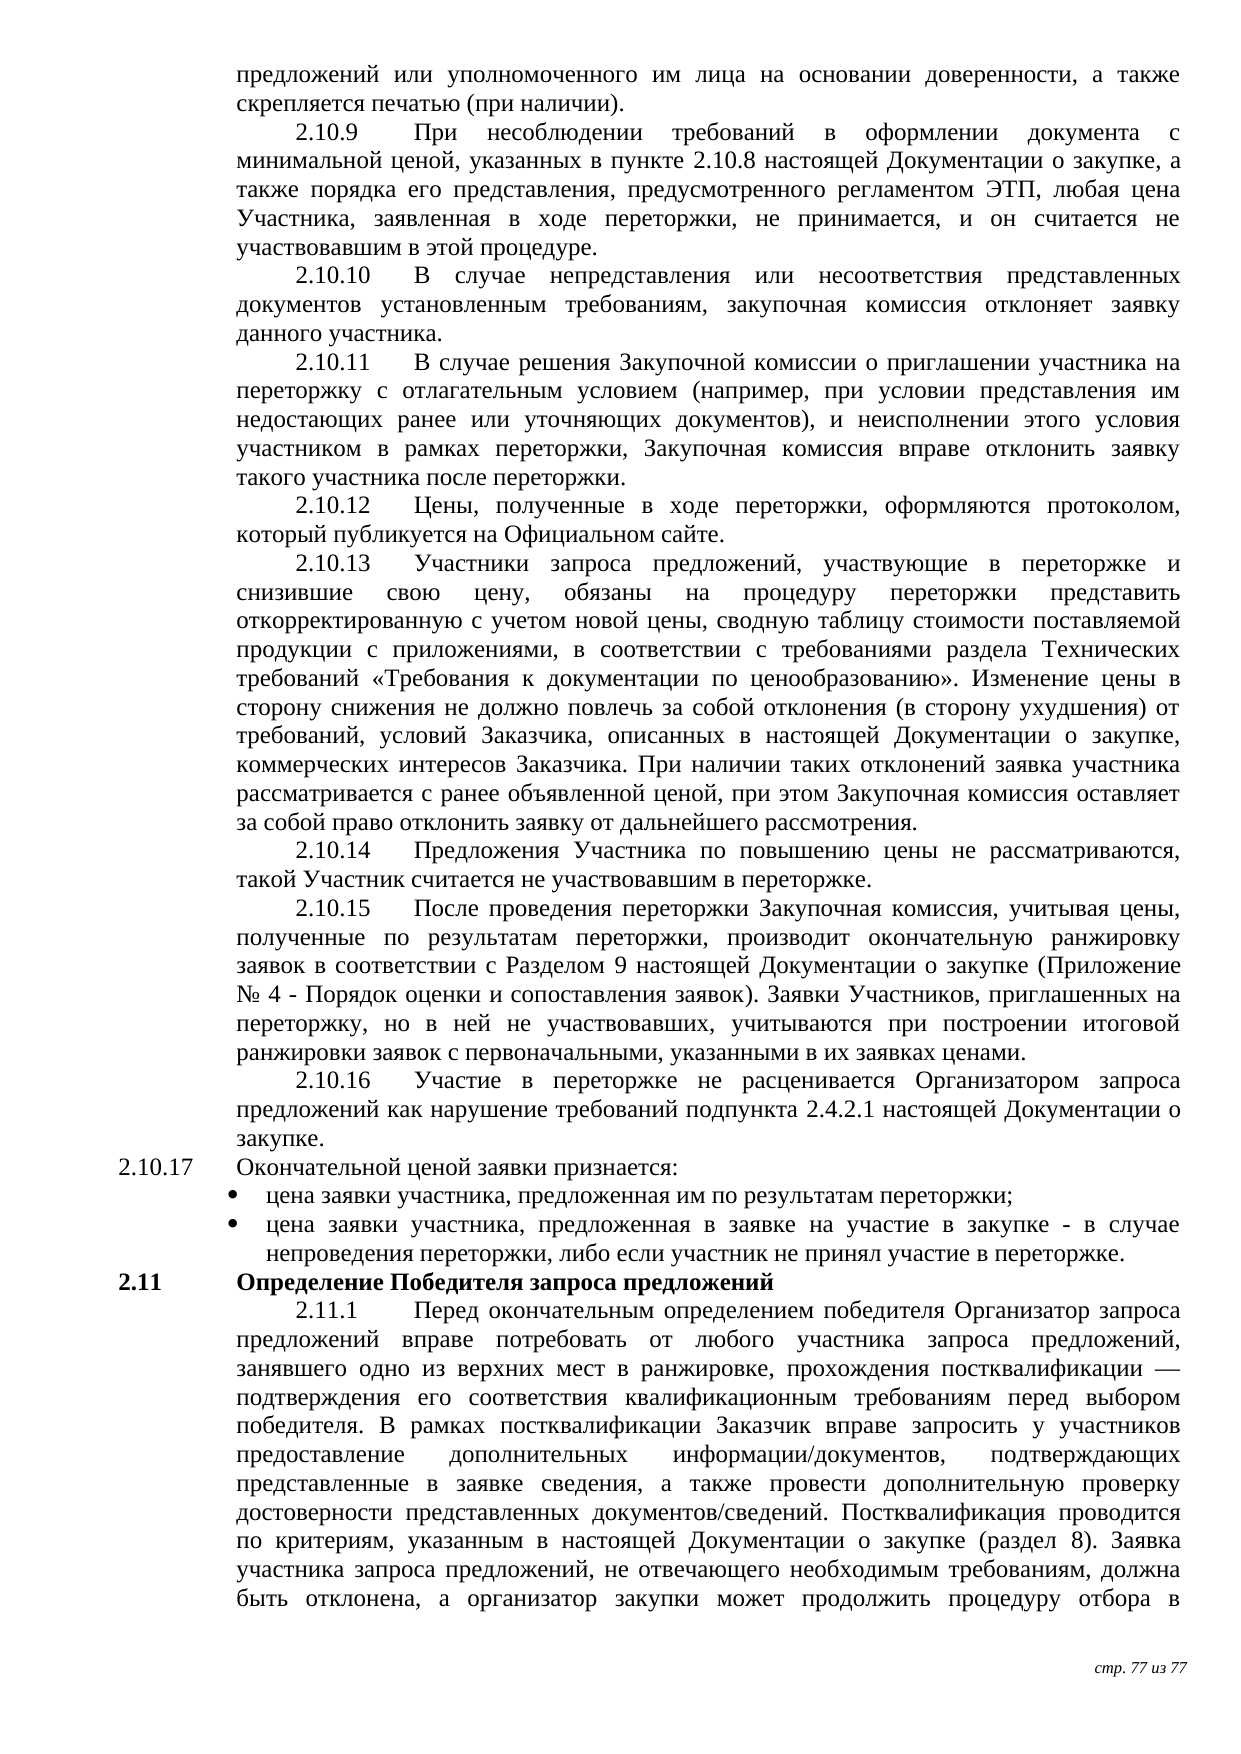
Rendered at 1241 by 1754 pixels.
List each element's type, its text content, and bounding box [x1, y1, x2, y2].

list цена заявки участника, предложенная им по результатам переторжки; [228, 1180, 1181, 1209]
text Участие в переторжке не расценивается Организатором запроса предложений как нарушение требований подпункта 2.4.2.1 настоящей Документации о закупке. [236, 1065, 1181, 1152]
list цена заявки участника, предложенная в заявке на участие в закупке - в случае непроведения переторжки, либо если участник не принял участие в переторжке. [228, 1209, 1181, 1267]
text Цены, полученные в ходе переторжки, оформляются протоколом, который публикуется на Официальном сайте. [236, 490, 1181, 548]
subtitle Определение Победителя запроса предложений [118, 1267, 1181, 1295]
text После проведения переторжки Закупочная комиссия, учитывая цены, полученные по результатам переторжки, производит окончательную ранжировку заявок в соответствии с Разделом 9 настоящей Документации о закупке (Приложение № 4 - Порядок оценки и сопоставления заявок). Заявки Участников, приглашенных на переторжку, но в ней не участвовавших, учитываются при построении итоговой ранжировки заявок с первоначальными, указанными в их заявках ценами. [236, 893, 1181, 1065]
text При несоблюдении требований в оформлении документа с минимальной ценой, указанных в пункте 2.10.8 настоящей Документации о закупке, а также порядка его представления, предусмотренного регламентом ЭТП, любая цена Участника, заявленная в ходе переторжки, не принимается, и он считается не участвовавшим в этой процедуре. [236, 117, 1181, 260]
text В случае непредставления или несоответствия представленных документов установленным требованиям, закупочная комиссия отклоняет заявку данного участника. [236, 260, 1181, 347]
text В случае решения Закупочной комиссии о приглашении участника на переторжку с отлагательным условием (например, при условии представления им недостающих ранее или уточняющих документов), и неисполнении этого условия участником в рамках переторжки, Закупочная комиссия вправе отклонить заявку такого участника после переторжки. [236, 347, 1181, 490]
text Предложения Участника по повышению цены не рассматриваются, такой Участник считается не участвовавшим в переторжке. [236, 835, 1181, 893]
list Окончательной ценой заявки признается: [118, 1152, 1181, 1180]
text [236, 59, 1181, 117]
text Участники запроса предложений, участвующие в переторжке и снизившие свою цену, обязаны на процедуру переторжки представить откорректированную с учетом новой цены, сводную таблицу стоимости поставляемой продукции с приложениями, в соответствии с требованиями раздела Технических требований «Требования к документации по ценообразованию». Изменение цены в сторону снижения не должно повлечь за собой отклонения (в сторону ухудшения) от требований, условий Заказчика, описанных в настоящей Документации о закупке, коммерческих интересов Заказчика. При наличии таких отклонений заявка участника рассматривается с ранее объявленной ценой, при этом Закупочная комиссия оставляет за собой право отклонить заявку от дальнейшего рассмотрения. [236, 548, 1181, 835]
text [236, 1295, 1181, 1612]
